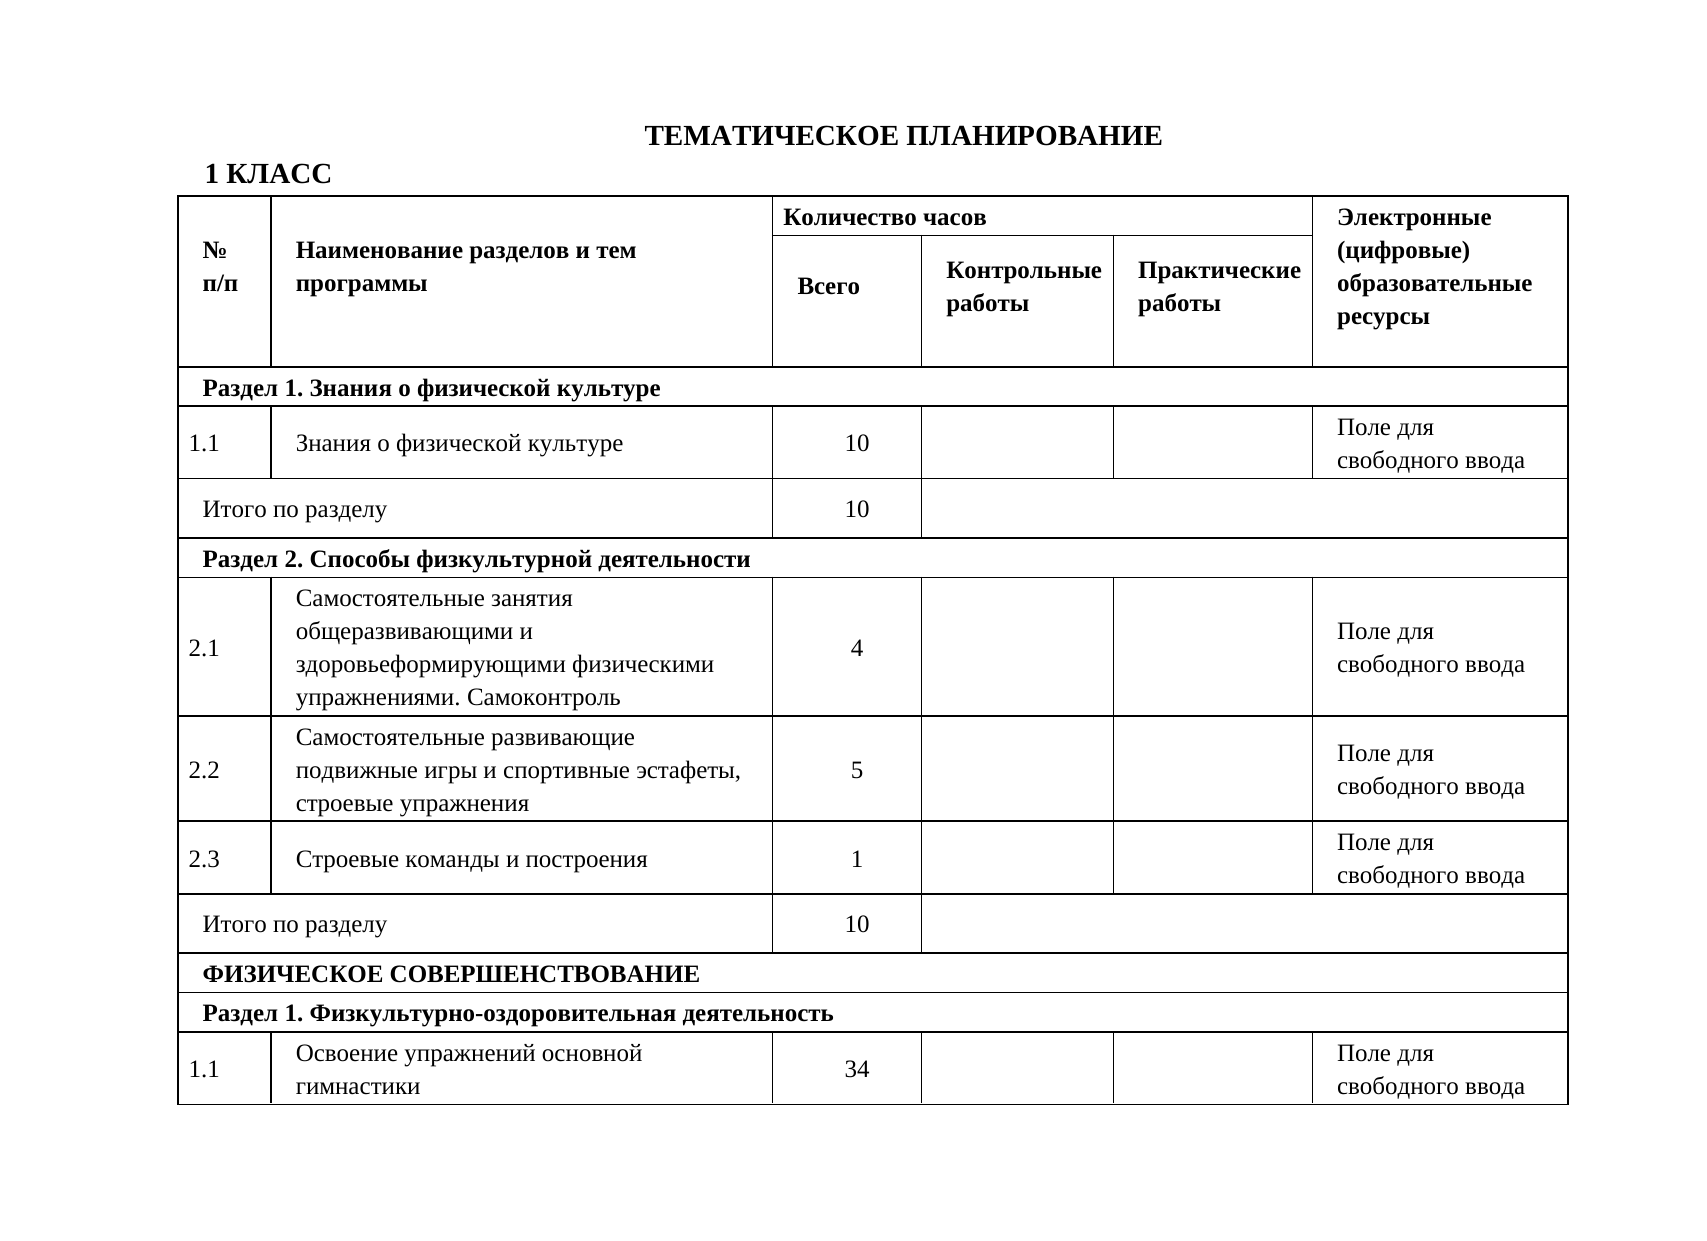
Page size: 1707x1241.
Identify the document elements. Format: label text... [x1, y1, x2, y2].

table_cell 2.3 [179, 822, 270, 893]
table_header Количество часов [773, 197, 1312, 234]
table_cell Поле для свободного ввода [1313, 578, 1567, 715]
table_cell Самостоятельные занятия общеразвивающими и здоровьеформирующими физическими упражнениями. Самоконтроль [272, 578, 772, 715]
table_cell 10 [773, 479, 921, 537]
table_cell [1114, 717, 1312, 820]
table_cell 1.1 [179, 407, 270, 478]
text 1 КЛАСС [190, 157, 1618, 190]
table_cell [922, 895, 1567, 952]
table_cell [922, 479, 1567, 537]
table_cell 1 [773, 822, 921, 893]
table_cell Практические работы [1114, 236, 1312, 366]
table_cell [922, 822, 1113, 893]
table_cell [1114, 1033, 1312, 1103]
table_cell 2.2 [179, 717, 270, 820]
table_header Электронные (цифровые) образовательные ресурсы [1313, 197, 1567, 366]
table_cell Контрольные работы [922, 236, 1113, 366]
text ТЕМАТИЧЕСКОЕ ПЛАНИРОВАНИЕ [190, 118, 1618, 152]
table_cell Поле для свободного ввода [1313, 407, 1567, 478]
table_cell [922, 717, 1113, 820]
table_header № п/п [179, 197, 270, 366]
table_cell Освоение упражнений основной гимнастики [272, 1033, 772, 1103]
table_cell [1114, 407, 1312, 478]
table_cell 10 [773, 407, 921, 478]
table_cell [1114, 822, 1312, 893]
table_cell [922, 1033, 1113, 1103]
table_cell Всего [773, 236, 921, 366]
table_cell Знания о физической культуре [272, 407, 772, 478]
table_cell 10 [773, 895, 921, 952]
table_cell Раздел 1. Физкультурно-оздоровительная деятельность [179, 993, 1567, 1031]
table_cell 4 [773, 578, 921, 715]
table_cell Поле для свободного ввода [1313, 717, 1567, 820]
table_cell 2.1 [179, 578, 270, 715]
table_header Наименование разделов и тем программы [272, 197, 772, 366]
table_cell Поле для свободного ввода [1313, 822, 1567, 893]
table_cell 1.1 [179, 1033, 270, 1103]
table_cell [1313, 1033, 1567, 1103]
table_cell Итого по разделу [179, 895, 772, 952]
table_cell [1114, 578, 1312, 715]
table_cell ФИЗИЧЕСКОЕ СОВЕРШЕНСТВОВАНИЕ [179, 954, 1567, 992]
table_cell Раздел 1. Знания о физической культуре [179, 368, 1567, 405]
table_cell Раздел 2. Способы физкультурной деятельности [179, 539, 1567, 577]
table_cell Самостоятельные развивающие подвижные игры и спортивные эстафеты, строевые упражнения [272, 717, 772, 820]
table_cell 34 [773, 1033, 921, 1103]
table_cell Итого по разделу [179, 479, 772, 537]
table_cell [922, 407, 1113, 478]
table_cell [922, 578, 1113, 715]
table_cell 5 [773, 717, 921, 820]
table_cell Строевые команды и построения [272, 822, 772, 893]
